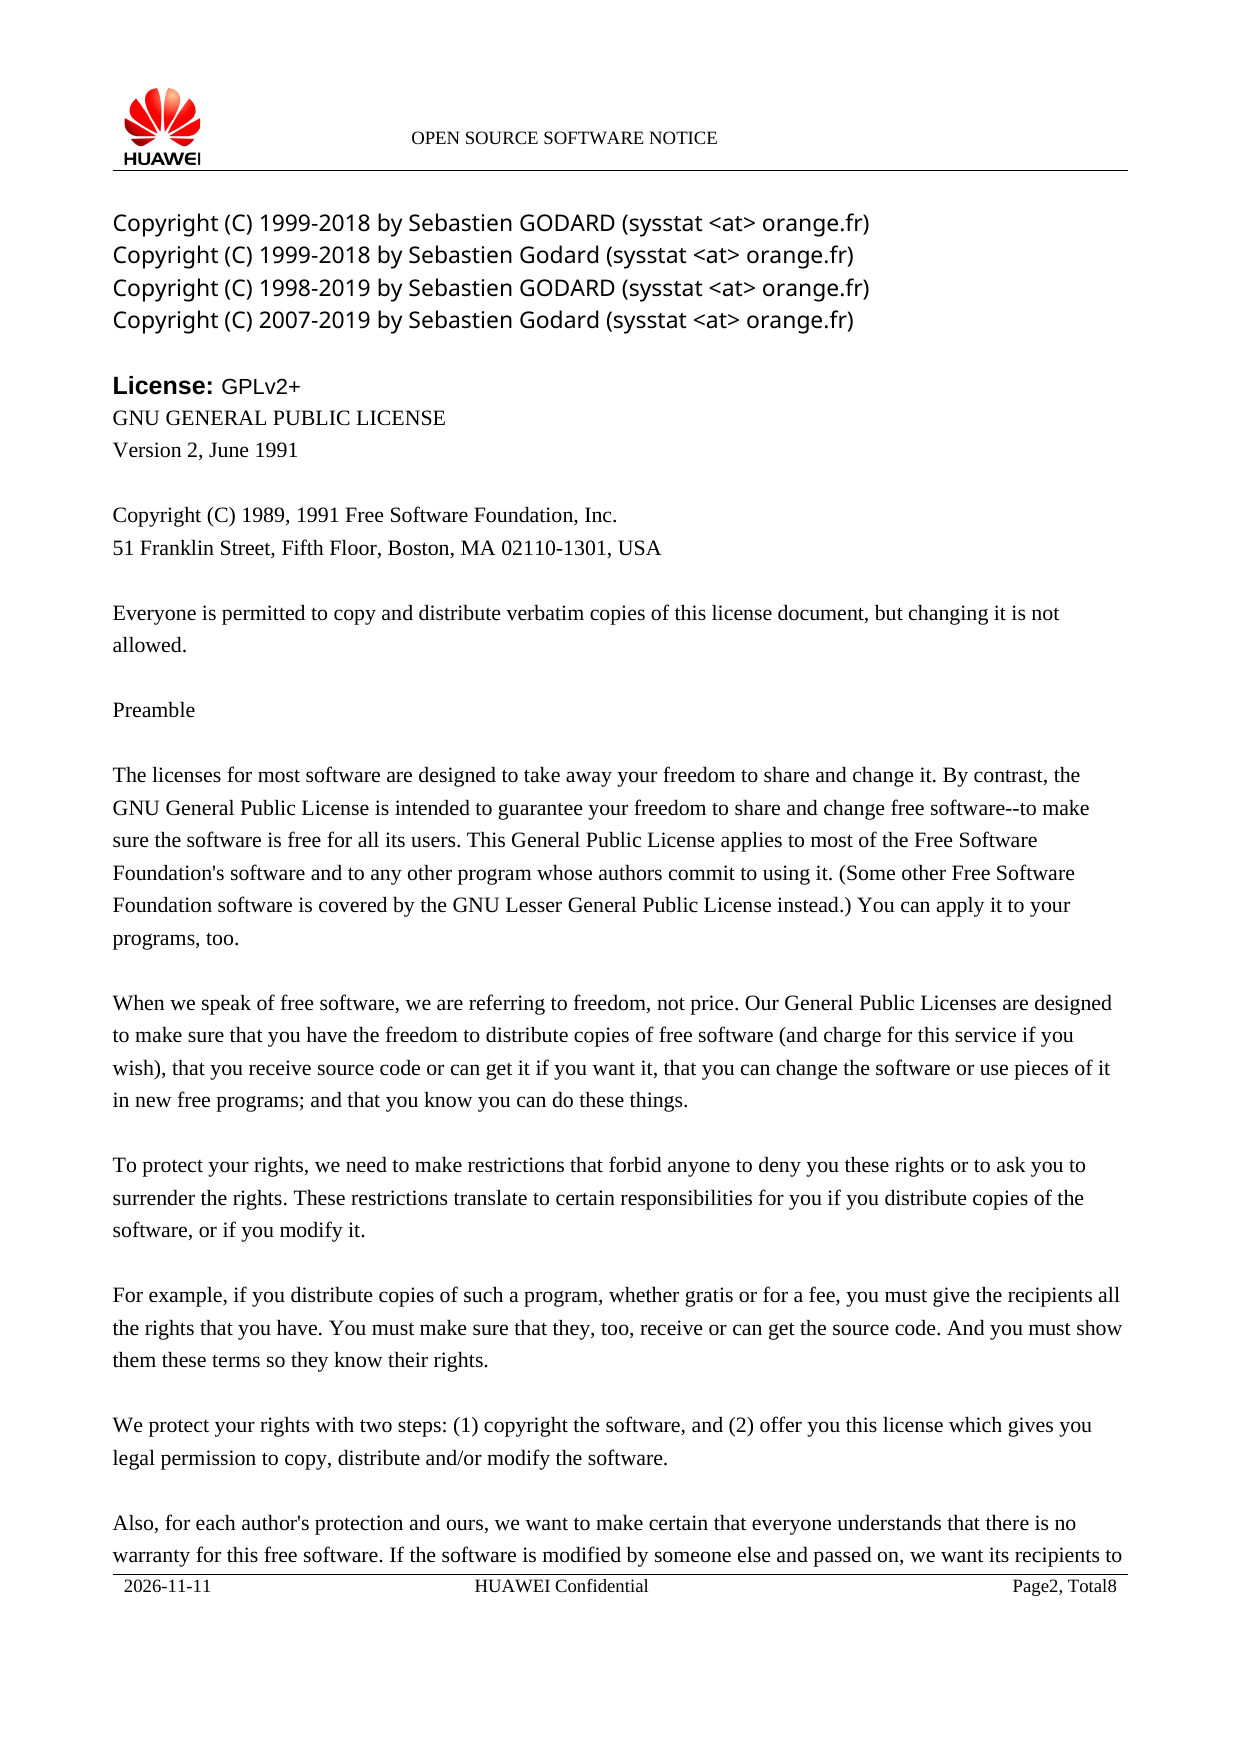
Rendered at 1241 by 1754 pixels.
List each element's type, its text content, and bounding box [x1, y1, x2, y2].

picture [124, 88, 201, 165]
text License: GPLv2+ [112, 369, 1128, 401]
